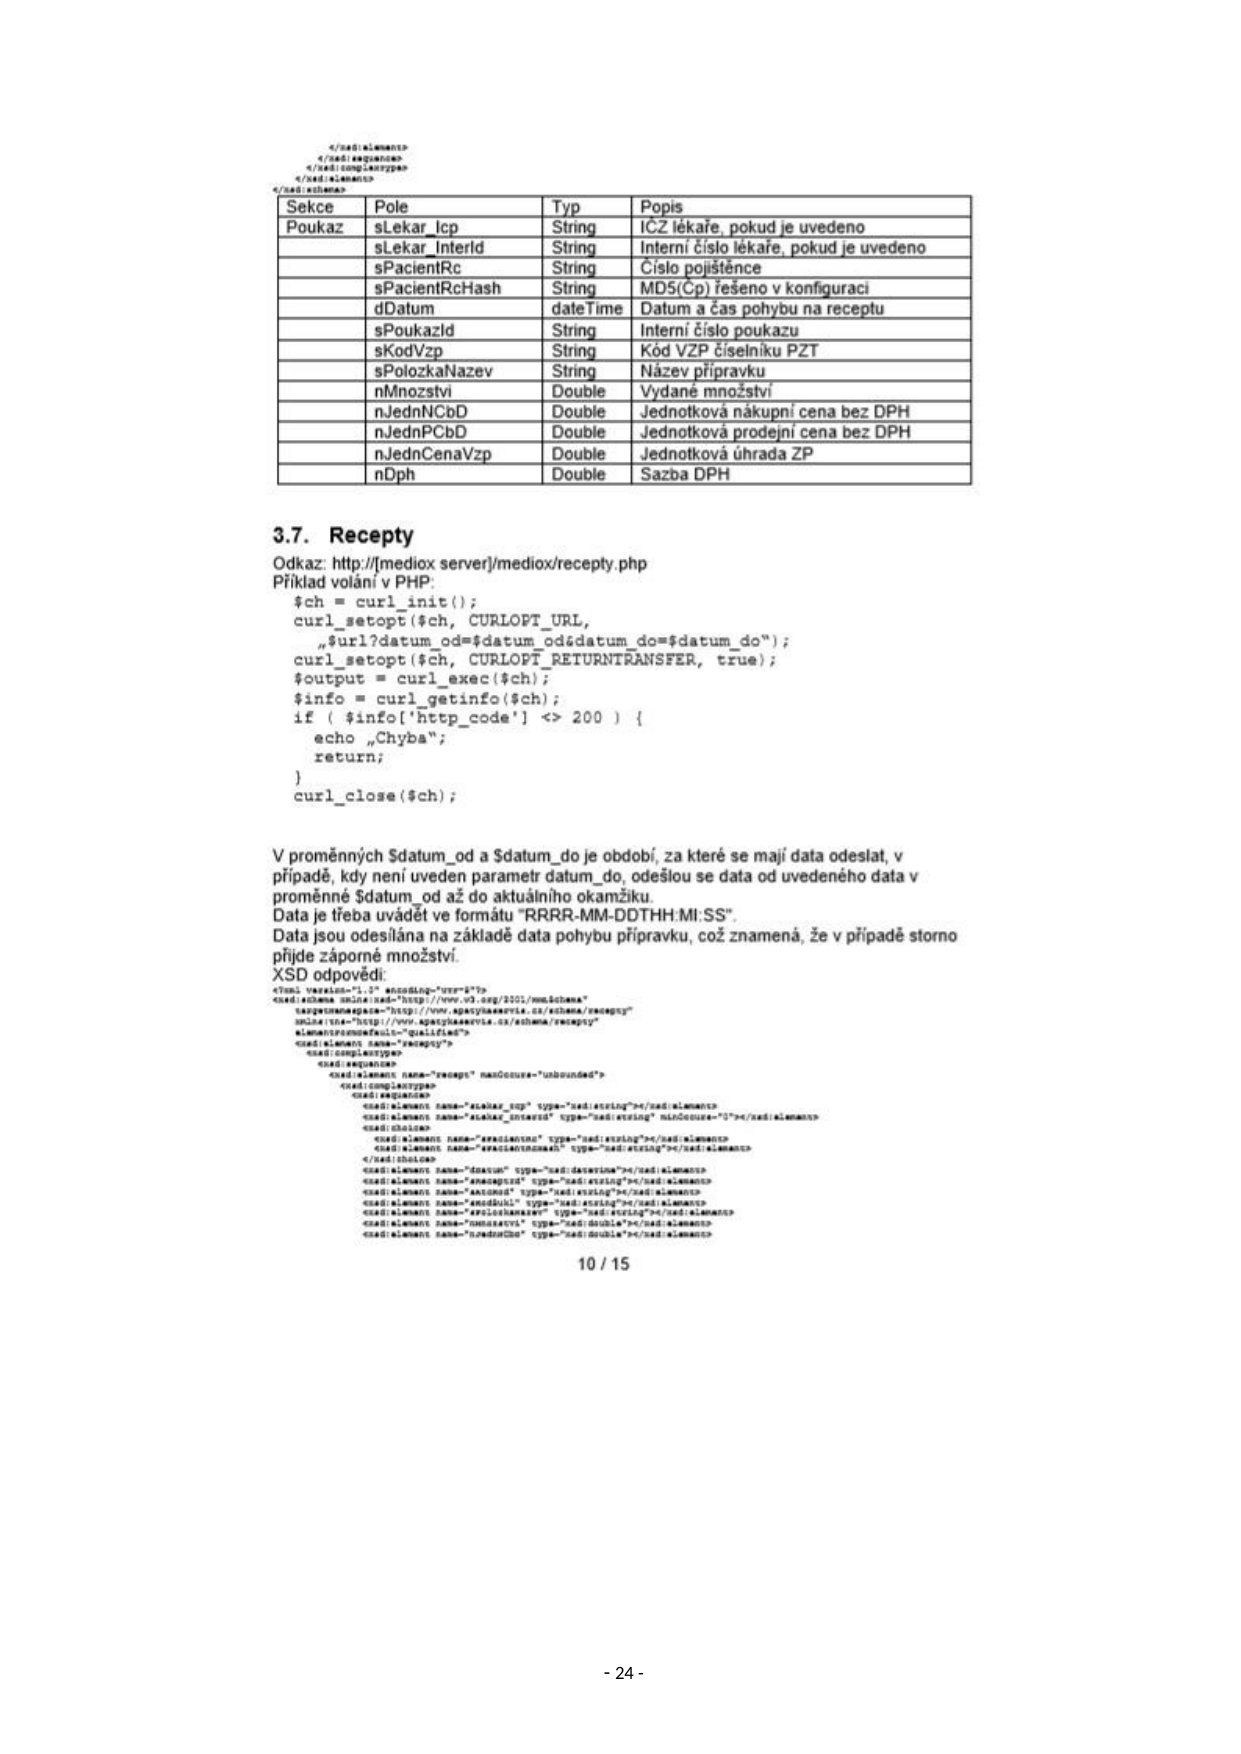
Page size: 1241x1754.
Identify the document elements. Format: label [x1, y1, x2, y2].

picture [204, 120, 1000, 1293]
